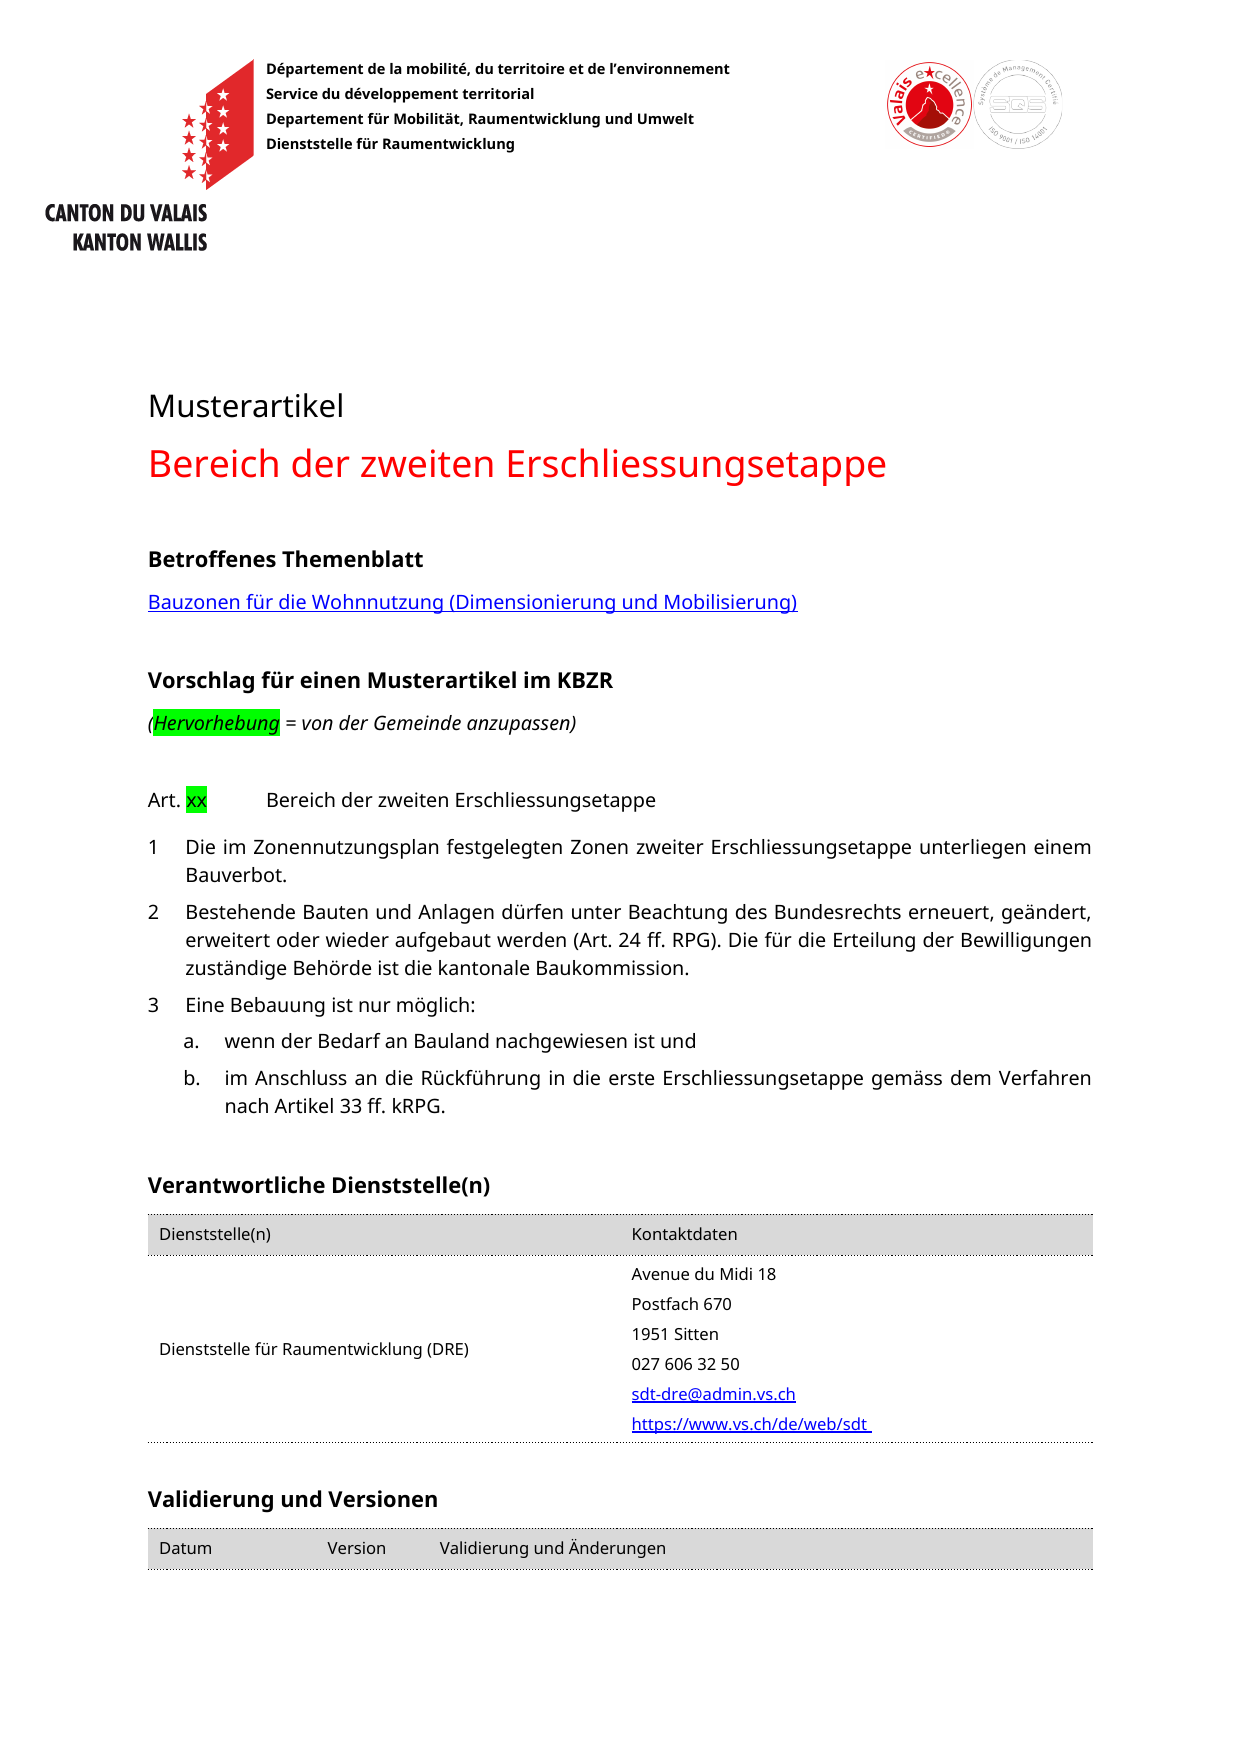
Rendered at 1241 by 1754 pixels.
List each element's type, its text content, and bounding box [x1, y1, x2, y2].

text Betroffenes Themenblatt [148, 544, 1093, 574]
table_cell Avenue du Midi 18 Postfach 670 1951 Sitten 027 606 32 50 sdt-dre@admin.vs.ch https://www.vs.ch/de/web/sdt [620, 1255, 1093, 1442]
text Art. xx Bereich der zweiten Erschliessungsetappe [207, 786, 1093, 813]
table_header Datum [148, 1528, 316, 1569]
text Musterartikel [148, 384, 1093, 427]
table_header Version [316, 1528, 428, 1569]
text im Anschluss an die Rückführung in die erste Erschliessungsetappe gemäss dem Verfahren nach Artikel 33 ff. kRPG. [183, 1064, 1093, 1119]
text wenn der Bedarf an Bauland nachgewiesen ist und [183, 1028, 1093, 1054]
picture [885, 60, 974, 149]
table_header Validierung und Änderungen [428, 1528, 1093, 1569]
text Die im Zonennutzungsplan festgelegten Zonen zweiter Erschliessungsetappe unterliegen einem Bauverbot. [148, 833, 1093, 888]
text Verantwortliche Dienststelle(n) [148, 1170, 1093, 1199]
picture [35, 59, 254, 251]
table_header Dienststelle(n) [148, 1214, 620, 1255]
text Vorschlag für einen Musterartikel im KBZR [148, 665, 1093, 695]
text Eine Bebauung ist nur möglich: [148, 991, 1093, 1018]
text (Hervorhebung = von der Gemeinde anzupassen) [280, 709, 1093, 736]
table_cell Dienststelle für Raumentwicklung (DRE) [148, 1255, 620, 1442]
text Validierung und Versionen [148, 1484, 1093, 1513]
text Bauzonen für die Wohnnutzung (Dimensionierung und Mobilisierung) [148, 588, 1093, 615]
text Bestehende Bauten und Anlagen dürfen unter Beachtung des Bundesrechts erneuert, geändert, erweitert oder wieder aufgebaut werden (Art. 24 ff. RPG). Die für die Erteilung der Bewilligungen zuständige Behörde ist die kantonale Baukommission. [148, 898, 1093, 981]
table_header Kontaktdaten [620, 1214, 1093, 1255]
text Bereich der zweiten Erschliessungsetappe [148, 437, 1093, 488]
